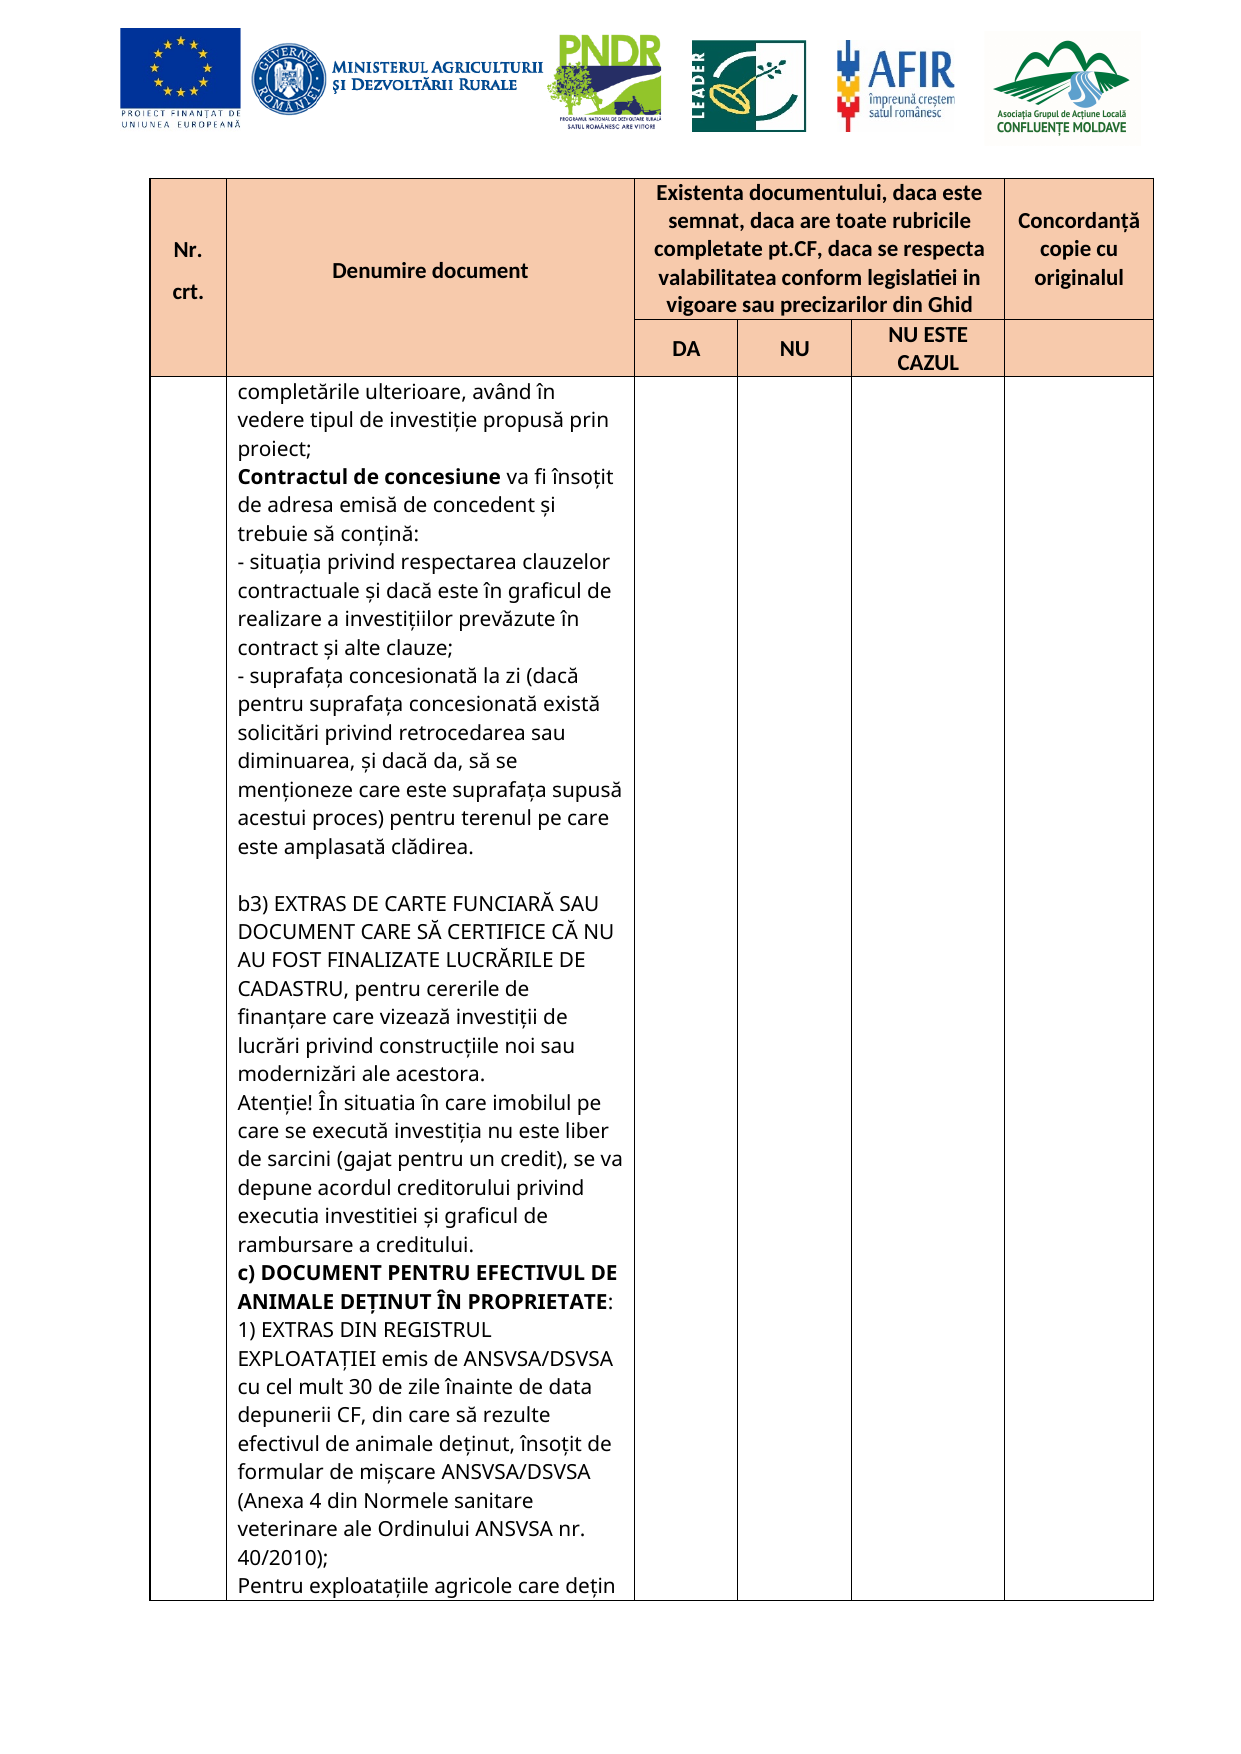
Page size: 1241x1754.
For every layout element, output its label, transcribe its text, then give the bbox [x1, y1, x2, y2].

table_cell [1005, 320, 1153, 376]
table_cell DA [635, 320, 737, 376]
table_header Denumire document [227, 179, 634, 376]
picture [120, 28, 662, 132]
table_cell [635, 377, 737, 1599]
table_header Existenta documentului, daca este semnat, daca are toate rubricile completate pt.CF, daca se respecta valabilitatea conform legislatiei in vigoare sau precizarilor din Ghid [635, 179, 1004, 319]
table_cell [1005, 377, 1153, 1599]
table_cell [738, 377, 851, 1599]
table_header Nr. crt. [151, 179, 226, 376]
picture [837, 40, 955, 132]
table_cell NU ESTE CAZUL [852, 320, 1004, 376]
table_cell 4 [151, 377, 226, 1599]
table_header Concordanță copie cu originalul [1005, 179, 1153, 319]
table_cell NU [738, 320, 851, 376]
picture [984, 31, 1141, 146]
picture [692, 40, 807, 132]
table_cell [852, 377, 1004, 1599]
